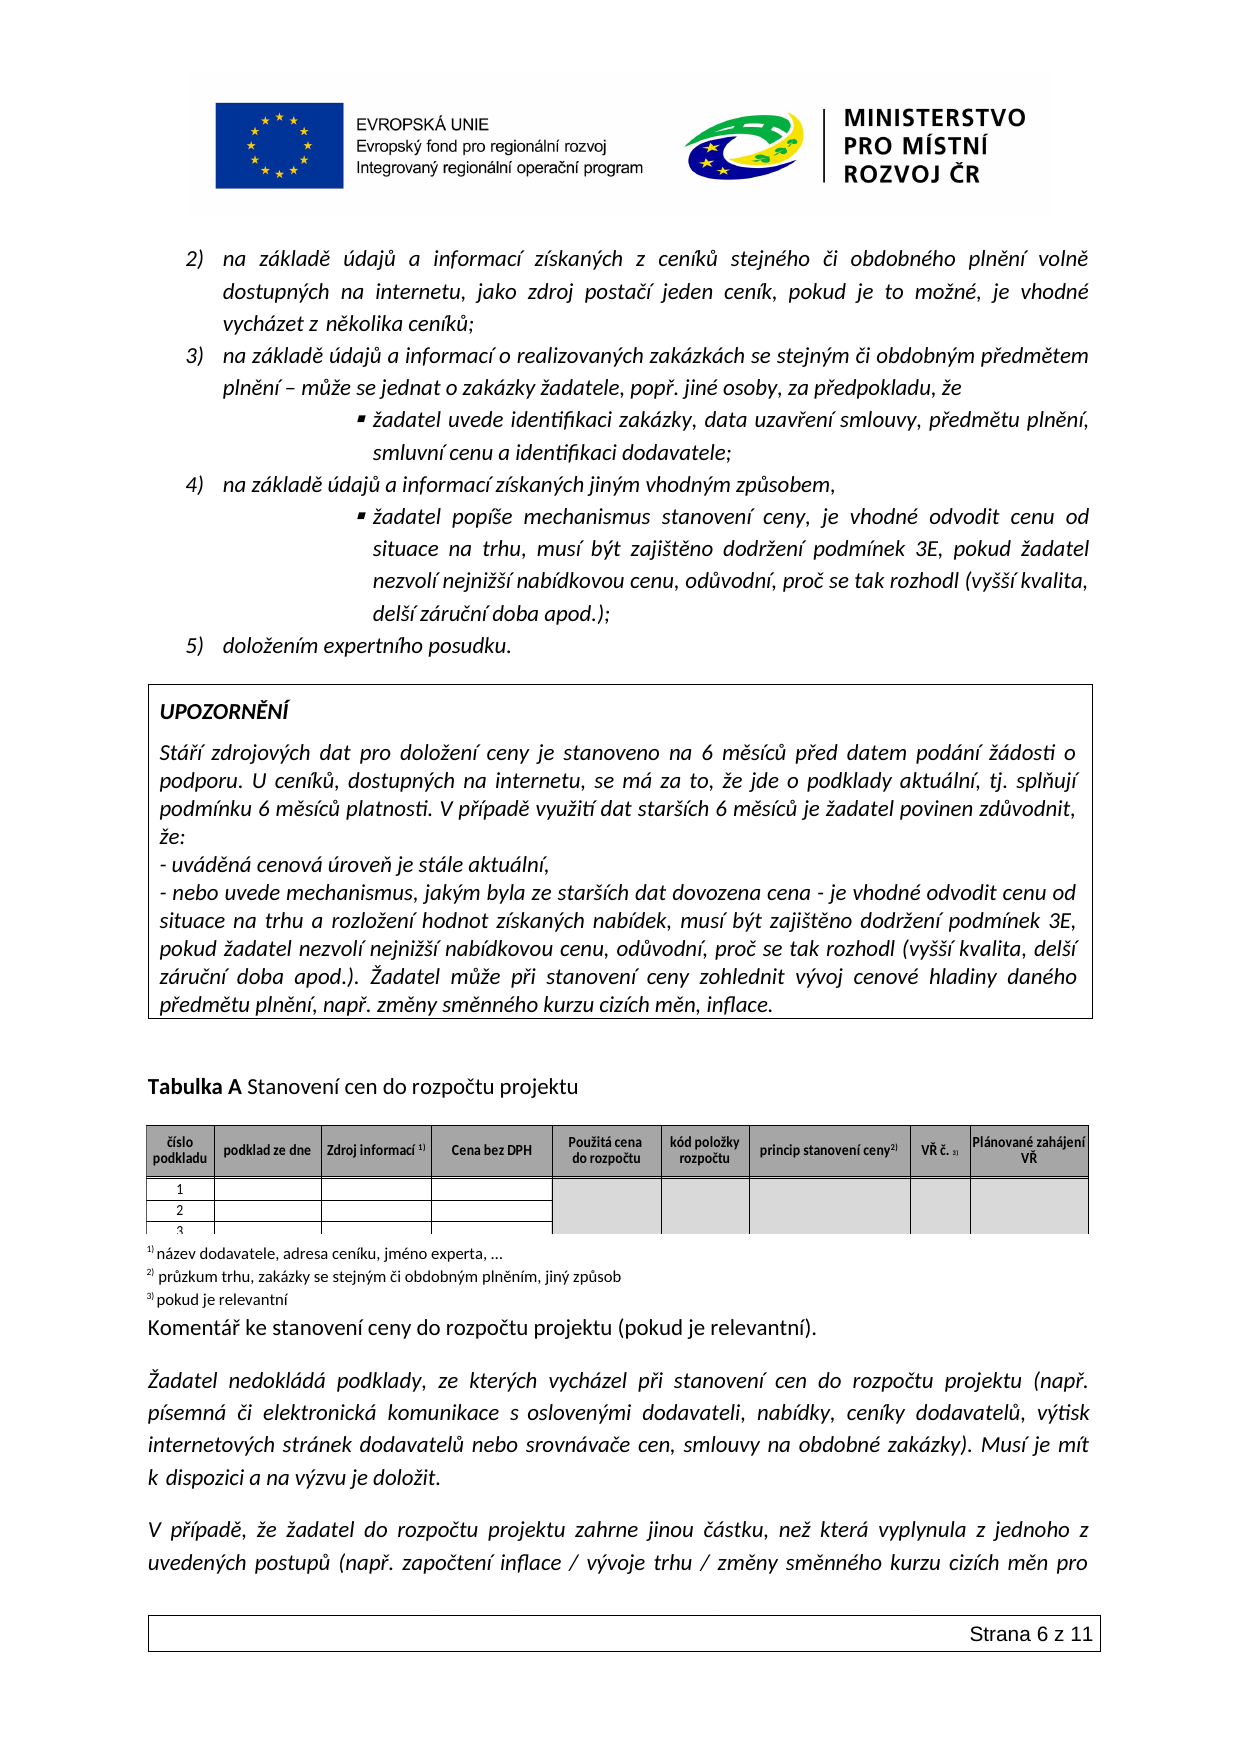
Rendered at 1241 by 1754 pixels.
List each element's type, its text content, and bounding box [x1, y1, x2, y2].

list Komentář ke stanovení ceny do rozpočtu projektu (pokud je relevantní). [148, 1313, 1093, 1341]
text Žadatel nedokládá podklady, ze kterých vycházel při stanovení cen do rozpočtu projektu (např. písemná či elektronická komunikace s oslovenými dodavateli, nabídky, ceníky dodavatelů, výtisk internetových stránek dodavatelů nebo srovnávače cen, smlouvy na obdobné zakázky). Musí je mít k dispozici a na výzvu je doložit. [148, 1366, 1093, 1491]
table_header UPOZORNĚNÍ Stáří zdrojových dat pro doložení ceny je stanoveno na 6 měsíců před datem podání žádosti o podporu. U ceníků, dostupných na internetu, se má za to, že jde o podklady aktuální, tj. splňují podmínku 6 měsíců platnosti. V případě využití dat starších 6 měsíců je žadatel povinen zdůvodnit, že: - uváděná cenová úroveň je stále aktuální, - nebo uvede mechanismus, jakým byla ze starších dat dovozena cena - je vhodné odvodit cenu od situace na trhu a rozložení hodnot získaných nabídek, musí být zajištěno dodržení podmínek 3E, pokud žadatel nezvolí nejnižší nabídkovou cenu, odůvodní, proč se tak rozhodl (vyšší kvalita, delší záruční doba apod.). Žadatel může při stanovení ceny zohlednit vývoj cenové hladiny daného předmětu plnění, např. změny směnného kurzu cizích měn, inflace. [149, 685, 1092, 1018]
picture [187, 73, 1053, 217]
list žadatel popíše mechanismus stanovení ceny, je vhodné odvodit cenu od situace na trhu, musí být zajištěno dodržení podmínek 3E, pokud žadatel nezvolí nejnižší nabídkovou cenu, odůvodní, proč se tak rozhodl (vyšší kvalita, delší záruční doba apod.); [354, 502, 1093, 627]
list na základě údajů a informací o realizovaných zakázkách se stejným či obdobným předmětem plnění – může se jednat o zakázky žadatele, popř. jiné osoby, za předpokladu, že [185, 341, 1093, 401]
list 3) pokud je relevantní [146, 1290, 1093, 1310]
list 1) název dodavatele, adresa ceníku, jméno experta, … [146, 1243, 1093, 1263]
list na základě údajů a informací získaných z ceníků stejného či obdobného plnění volně dostupných na internetu, jako zdroj postačí jeden ceník, pokud je to možné, je vhodné vycházet z několika ceníků; [185, 244, 1093, 337]
list 2) průzkum trhu, zakázky se stejným či obdobným plněním, jiný způsob [146, 1266, 1093, 1287]
list doložením expertního posudku. [185, 631, 1093, 659]
list na základě údajů a informací získaných jiným vhodným způsobem, [185, 470, 1093, 498]
text Tabulka A Stanovení cen do rozpočtu projektu [148, 1072, 1093, 1100]
list žadatel uvede identifikaci zakázky, data uzavření smlouvy, předmětu plnění, smluvní cenu a identifikaci dodavatele; [354, 406, 1093, 466]
